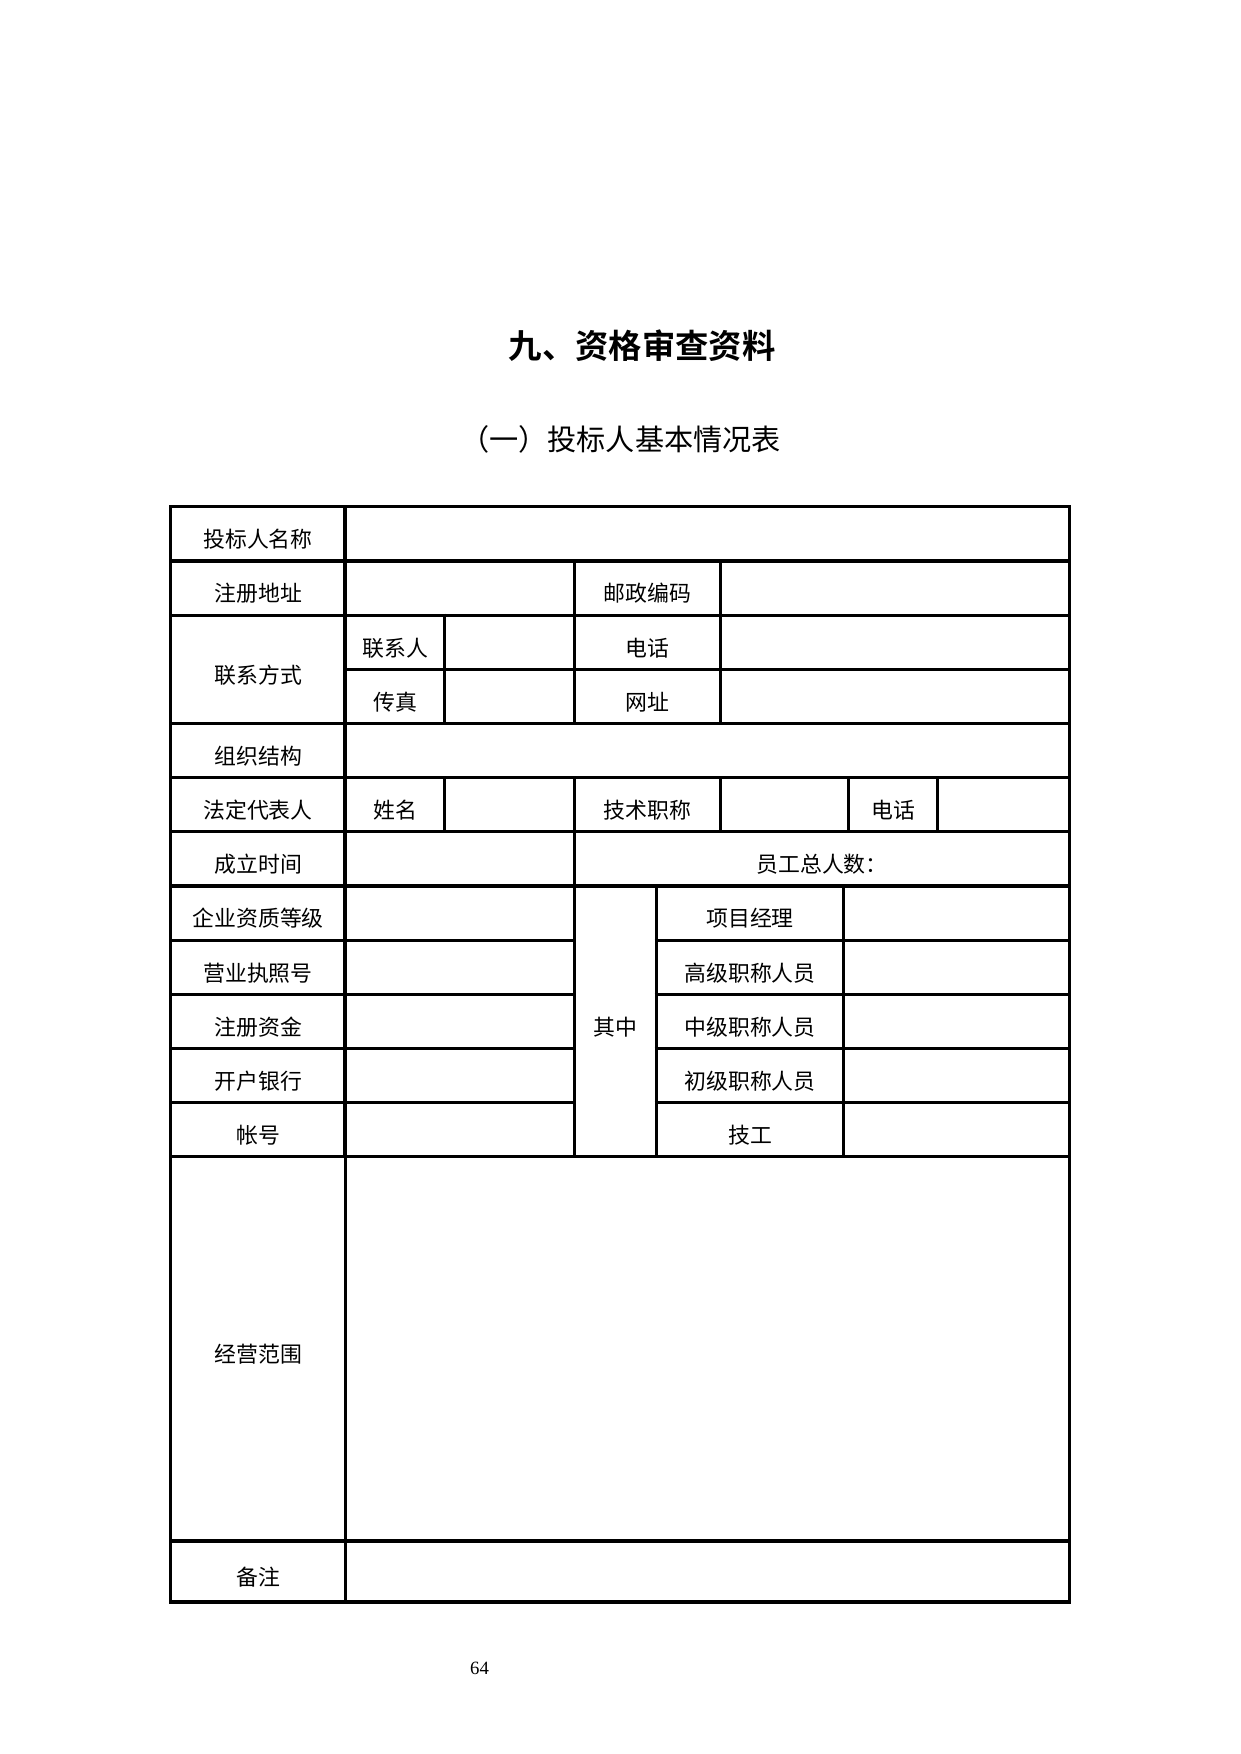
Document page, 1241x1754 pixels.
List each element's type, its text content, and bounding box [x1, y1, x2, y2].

table_cell 中级职称人员 [658, 996, 842, 1047]
table_cell 初级职称人员 [658, 1050, 842, 1101]
table_cell 营业执照号 [172, 942, 343, 993]
table_cell 技工 [658, 1104, 842, 1155]
table_cell [939, 779, 1068, 830]
table_cell 电话 [850, 779, 936, 830]
table_cell [722, 563, 1068, 613]
table_cell 成立时间 [172, 833, 343, 884]
table_cell [347, 1543, 1068, 1600]
table_cell 邮政编码 [576, 563, 719, 613]
list 投标人基本情况表 [130, 413, 1110, 459]
table_cell [347, 1158, 1068, 1539]
table_cell 法定代表人 [172, 779, 343, 830]
table_cell 组织结构 [172, 725, 343, 776]
table_cell [347, 996, 573, 1047]
table_cell [845, 888, 1068, 938]
table_cell [446, 617, 573, 668]
table_cell [446, 779, 573, 830]
table_cell [845, 1104, 1068, 1155]
table_cell 技术职称 [576, 779, 719, 830]
table_cell 联系方式 [172, 617, 343, 722]
table_cell 高级职称人员 [658, 942, 842, 993]
table_cell [446, 671, 573, 722]
table_cell [722, 617, 1068, 668]
table_header 投标人名称 [172, 508, 343, 559]
table_cell 备注 [172, 1543, 344, 1600]
table_cell [347, 725, 1068, 776]
table_cell 姓名 [347, 779, 443, 830]
table_cell 电话 [576, 617, 719, 668]
table_cell 项目经理 [658, 888, 842, 938]
table_cell 经营范围 [172, 1158, 344, 1539]
table_cell [347, 563, 573, 613]
table_cell 其中 [576, 888, 655, 1155]
table_cell [845, 942, 1068, 993]
table_cell [347, 833, 573, 884]
table_cell [722, 671, 1068, 722]
table_cell 注册地址 [172, 563, 343, 613]
table_header [347, 508, 1068, 559]
text 九、资格审查资料 [174, 319, 1110, 368]
table_cell 传真 [347, 671, 443, 722]
table_cell 联系人 [347, 617, 443, 668]
table_cell [347, 888, 573, 938]
table_cell 企业资质等级 [172, 888, 343, 938]
table_cell 注册资金 [172, 996, 343, 1047]
table_cell 开户银行 [172, 1050, 343, 1101]
table_cell [722, 779, 847, 830]
table_cell [347, 1104, 573, 1155]
table_cell [347, 942, 573, 993]
table_cell [845, 996, 1068, 1047]
table_cell [347, 1050, 573, 1101]
table_cell 帐号 [172, 1104, 343, 1155]
table_cell 员工总人数： [576, 833, 1068, 884]
table_cell [845, 1050, 1068, 1101]
table_cell 网址 [576, 671, 719, 722]
